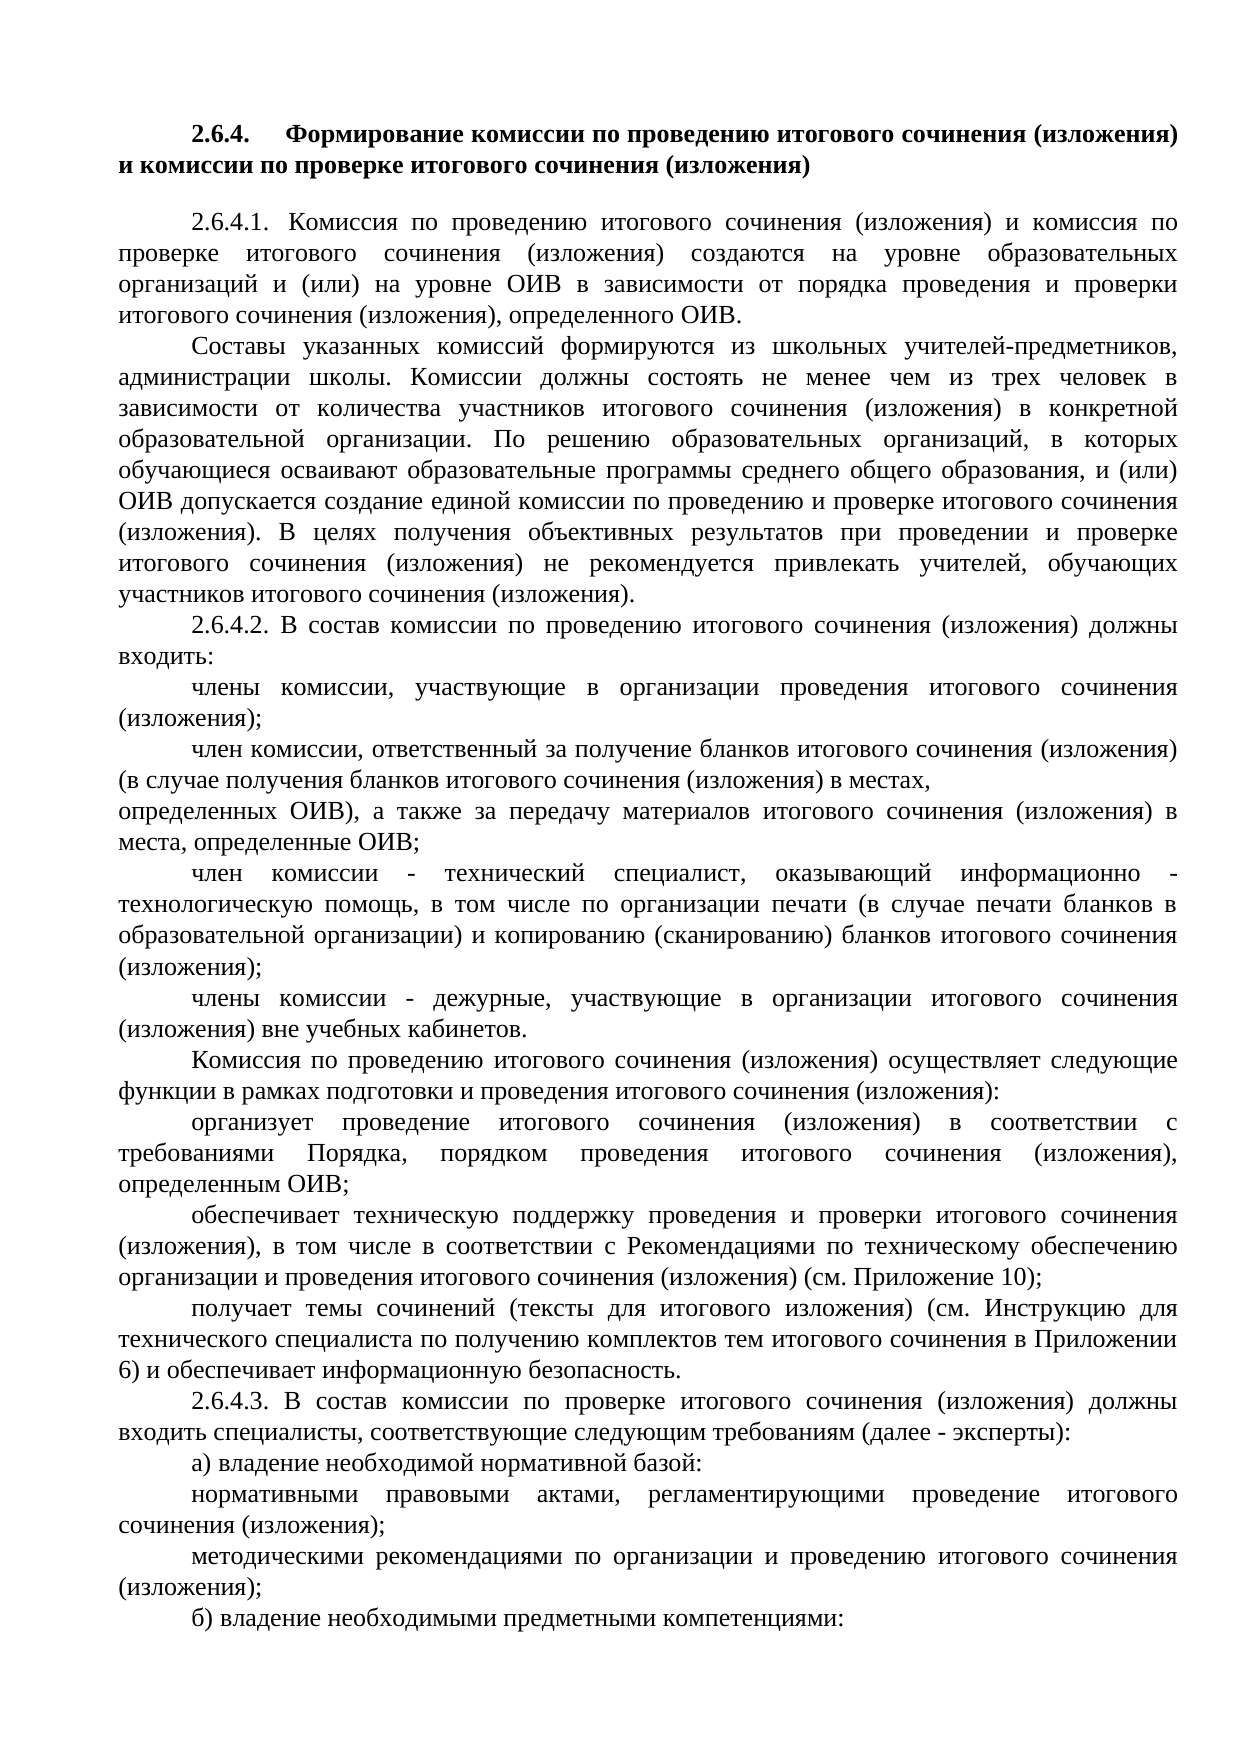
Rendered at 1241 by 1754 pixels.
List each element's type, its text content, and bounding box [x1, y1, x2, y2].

text член комиссии, ответственный за получение бланков итогового сочинения (изложения) (в случае получения бланков итогового сочинения (изложения) в местах, [118, 733, 1179, 795]
text нормативными правовыми актами, регламентирующими проведение итогового сочинения (изложения); [118, 1478, 1179, 1540]
text обеспечивает техническую поддержку проведения и проверки итогового сочинения (изложения), в том числе в соответствии с Рекомендациями по техническому обеспечению организации и проведения итогового сочинения (изложения) (см. Приложение 10); [118, 1198, 1179, 1292]
text получает темы сочинений (тексты для итогового изложения) (см. Инструкцию для технического специалиста по получению комплектов тем итогового сочинения в Приложении 6) и обеспечивает информационную безопасность. [118, 1292, 1179, 1385]
text Комиссия по проведению итогового сочинения (изложения) осуществляет следующие функции в рамках подготовки и проведения итогового сочинения (изложения): [118, 1043, 1179, 1105]
text Составы указанных комиссий формируются из школьных учителей-предметников, администрации школы. Комиссии должны состоять не менее чем из трех человек в зависимости от количества участников итогового сочинения (изложения) в конкретной образовательной организации. По решению образовательных организаций, в которых обучающиеся осваивают образовательные программы среднего общего образования, и (или) ОИВ допускается создание единой комиссии по проведению и проверке итогового сочинения (изложения). В целях получения объективных результатов при проведении и проверке итогового сочинения (изложения) не рекомендуется привлекать учителей, обучающих участников итогового сочинения (изложения). [118, 329, 1179, 609]
text б) владение необходимыми предметными компетенциями: [118, 1602, 1181, 1633]
list Формирование комиссии по проведению итогового сочинения (изложения) и комиссии по проверке итогового сочинения (изложения) [118, 118, 1179, 180]
text определенных ОИВ), а также за передачу материалов итогового сочинения (изложения) в места, определенные ОИВ; [118, 795, 1179, 857]
text организует проведение итогового сочинения (изложения) в соответствии с требованиями Порядка, порядком проведения итогового сочинения (изложения), определенным ОИВ; [118, 1105, 1179, 1198]
list В состав комиссии по проведению итогового сочинения (изложения) должны входить: [118, 609, 1179, 671]
text методическими рекомендациями по организации и проведению итогового сочинения (изложения); [118, 1540, 1179, 1602]
text 2.6.4.3. В состав комиссии по проверке итогового сочинения (изложения) должны входить специалисты, соответствующие следующим требованиям (далее - эксперты): [118, 1385, 1179, 1447]
text член комиссии - технический специалист, оказывающий информационно - технологическую помощь, в том числе по организации печати (в случае печати бланков в образовательной организации) и копированию (сканированию) бланков итогового сочинения (изложения); [118, 857, 1179, 981]
list Комиссия по проведению итогового сочинения (изложения) и комиссия по проверке итогового сочинения (изложения) создаются на уровне образовательных организаций и (или) на уровне ОИВ в зависимости от порядка проведения и проверки итогового сочинения (изложения), определенного ОИВ. [118, 205, 1179, 329]
text члены комиссии - дежурные, участвующие в организации итогового сочинения (изложения) вне учебных кабинетов. [118, 981, 1179, 1043]
text а) владение необходимой нормативной базой: [118, 1447, 1181, 1478]
text члены комиссии, участвующие в организации проведения итогового сочинения (изложения); [118, 671, 1179, 733]
